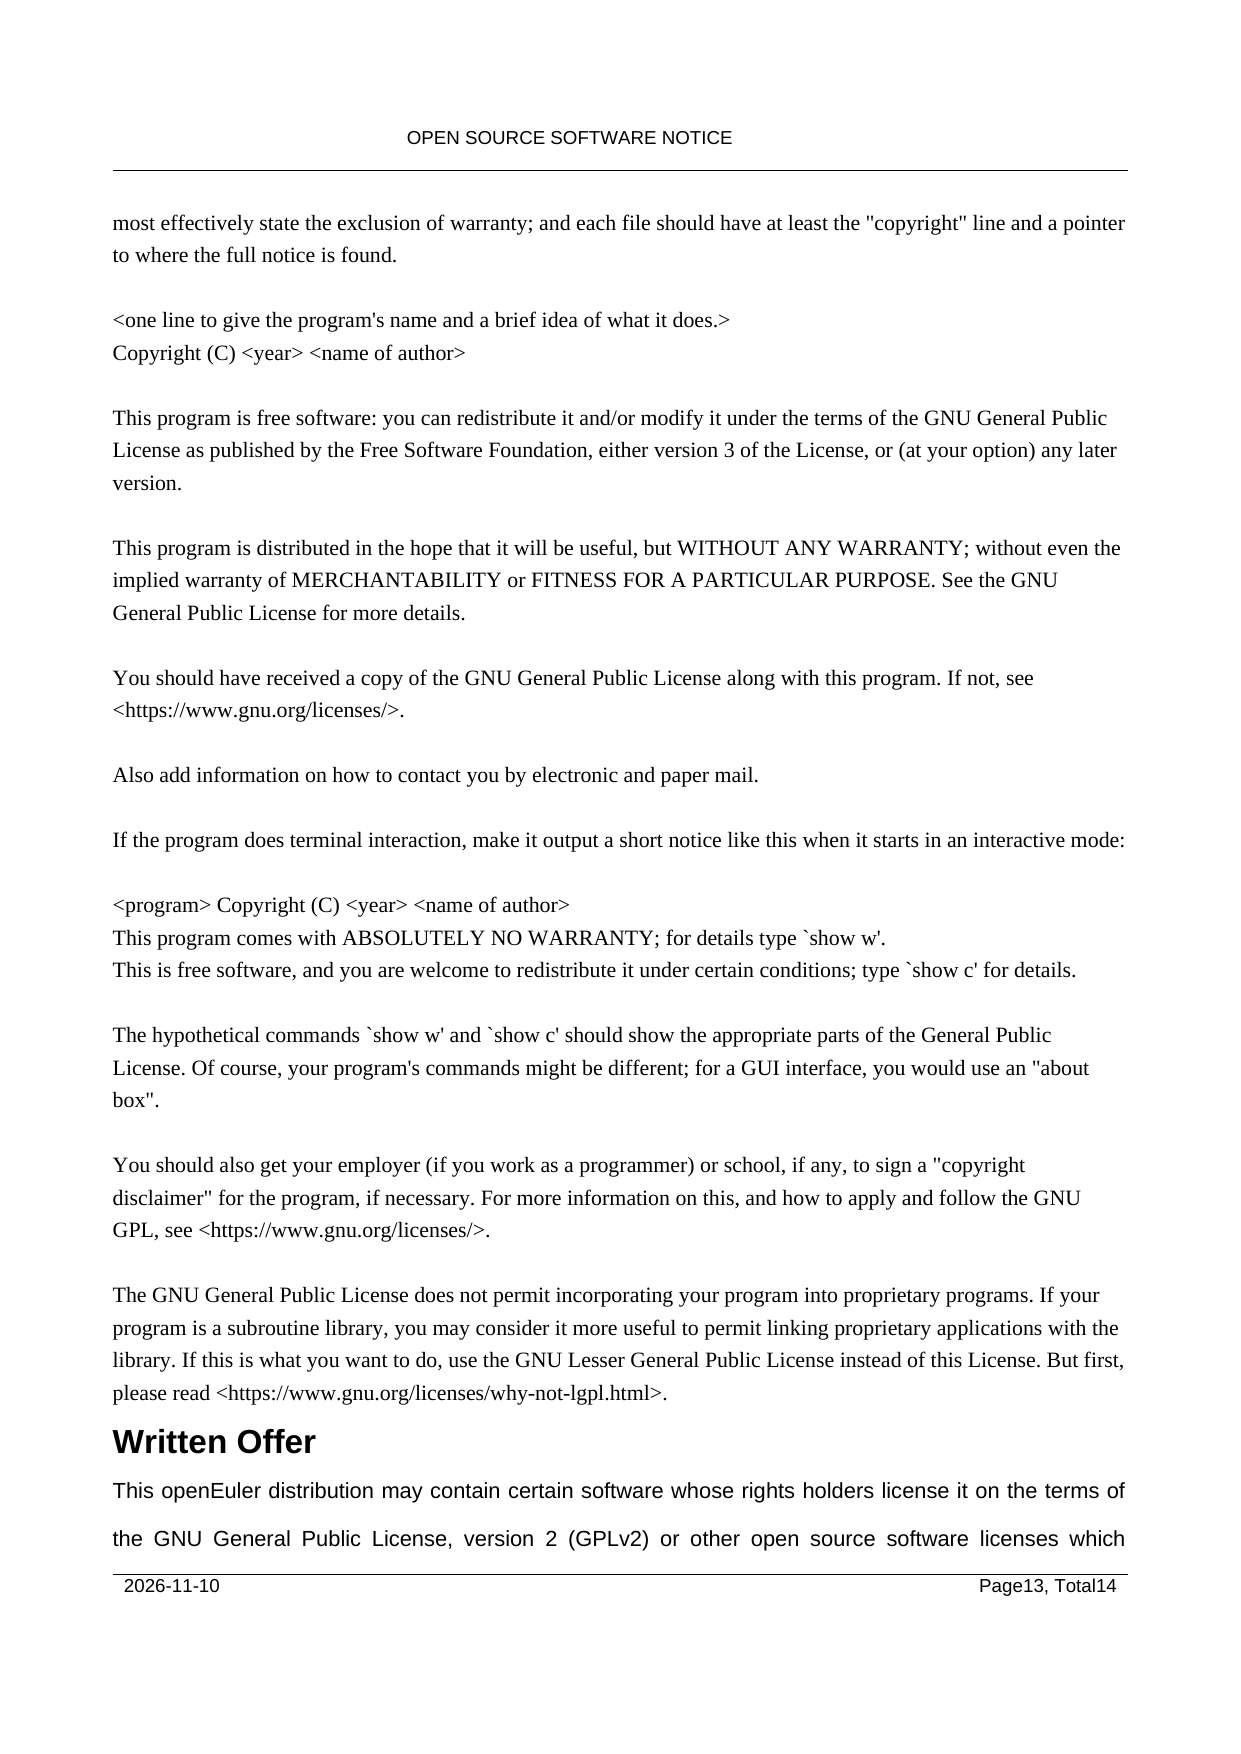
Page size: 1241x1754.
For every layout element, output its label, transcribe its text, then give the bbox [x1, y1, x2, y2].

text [112, 1474, 1128, 1555]
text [112, 206, 1128, 1409]
text Written Offer [112, 1409, 1128, 1474]
